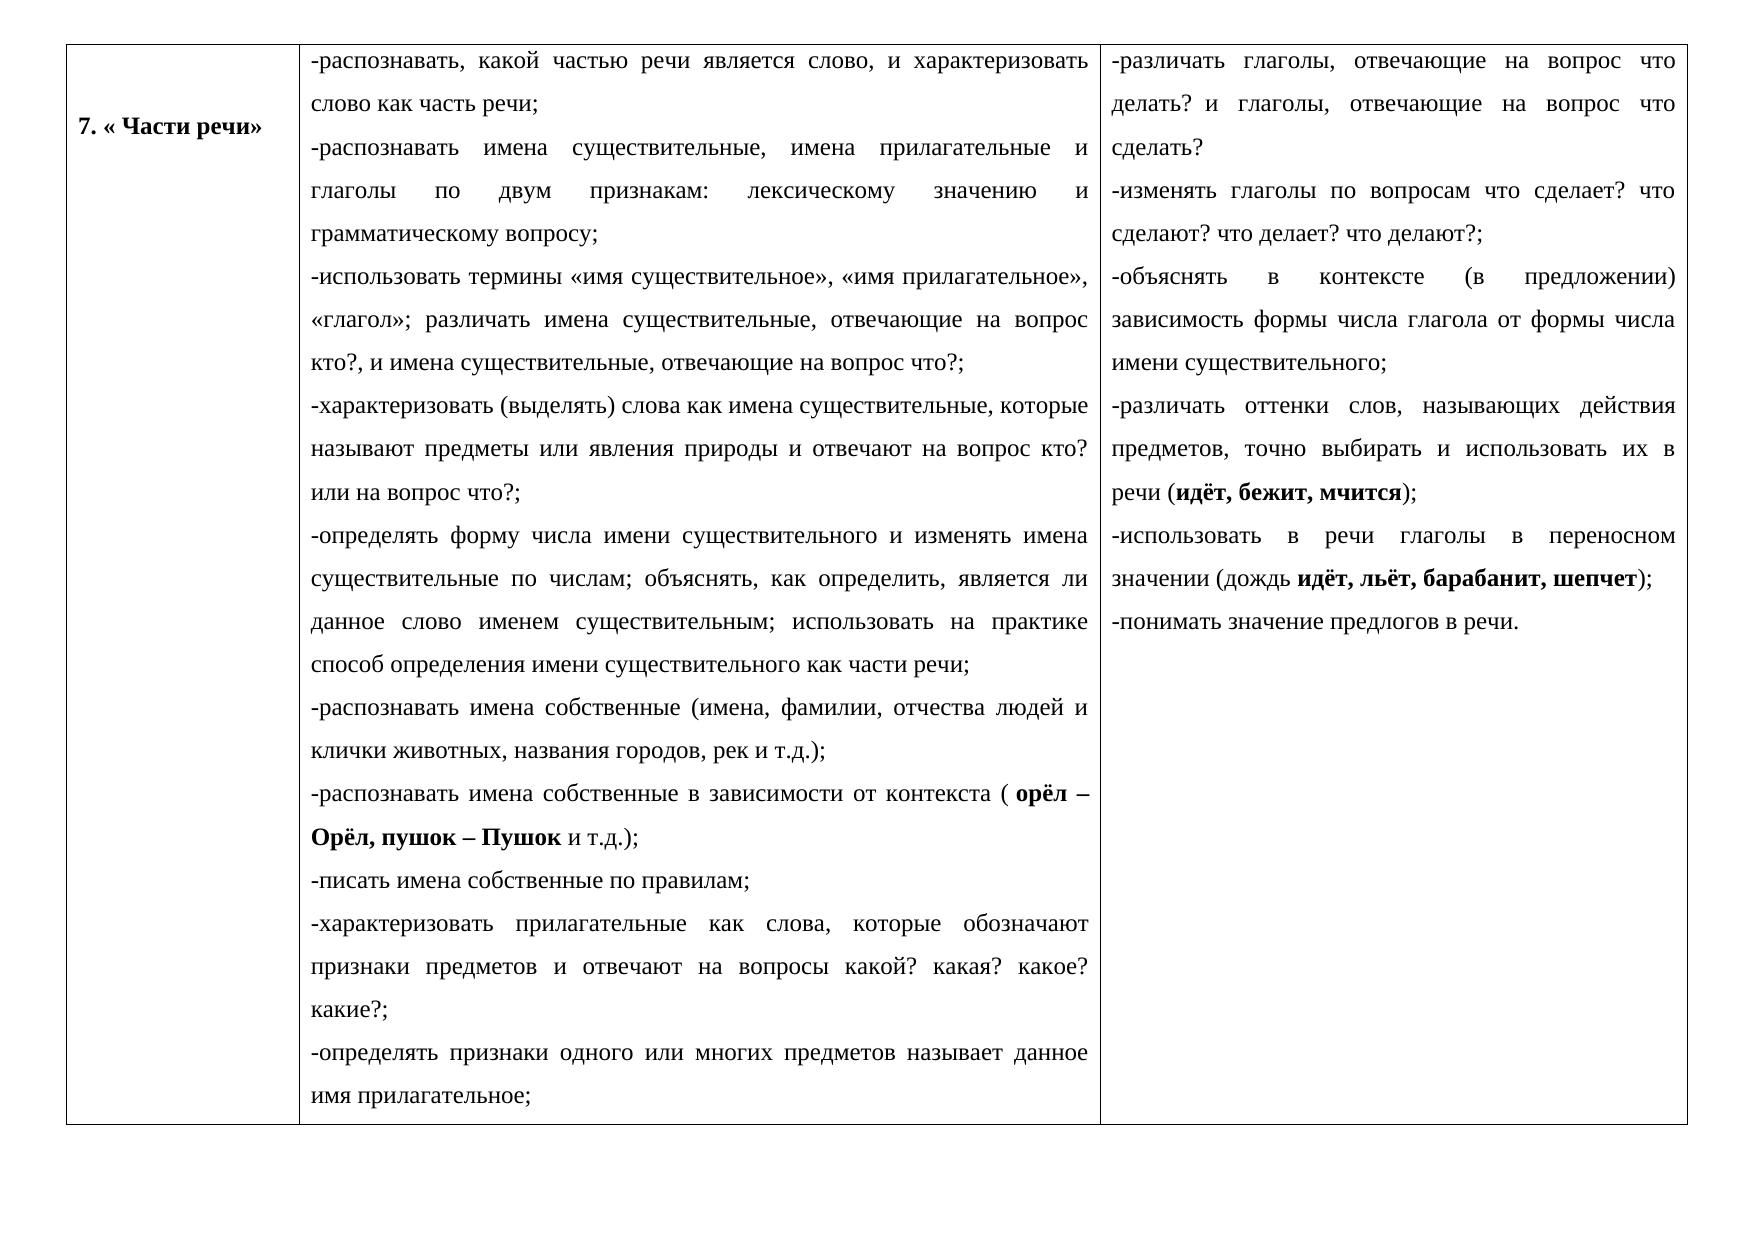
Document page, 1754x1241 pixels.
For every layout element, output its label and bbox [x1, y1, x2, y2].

table_cell [300, 45, 1100, 1123]
table_cell [1101, 45, 1687, 1123]
table_cell [67, 45, 299, 1123]
